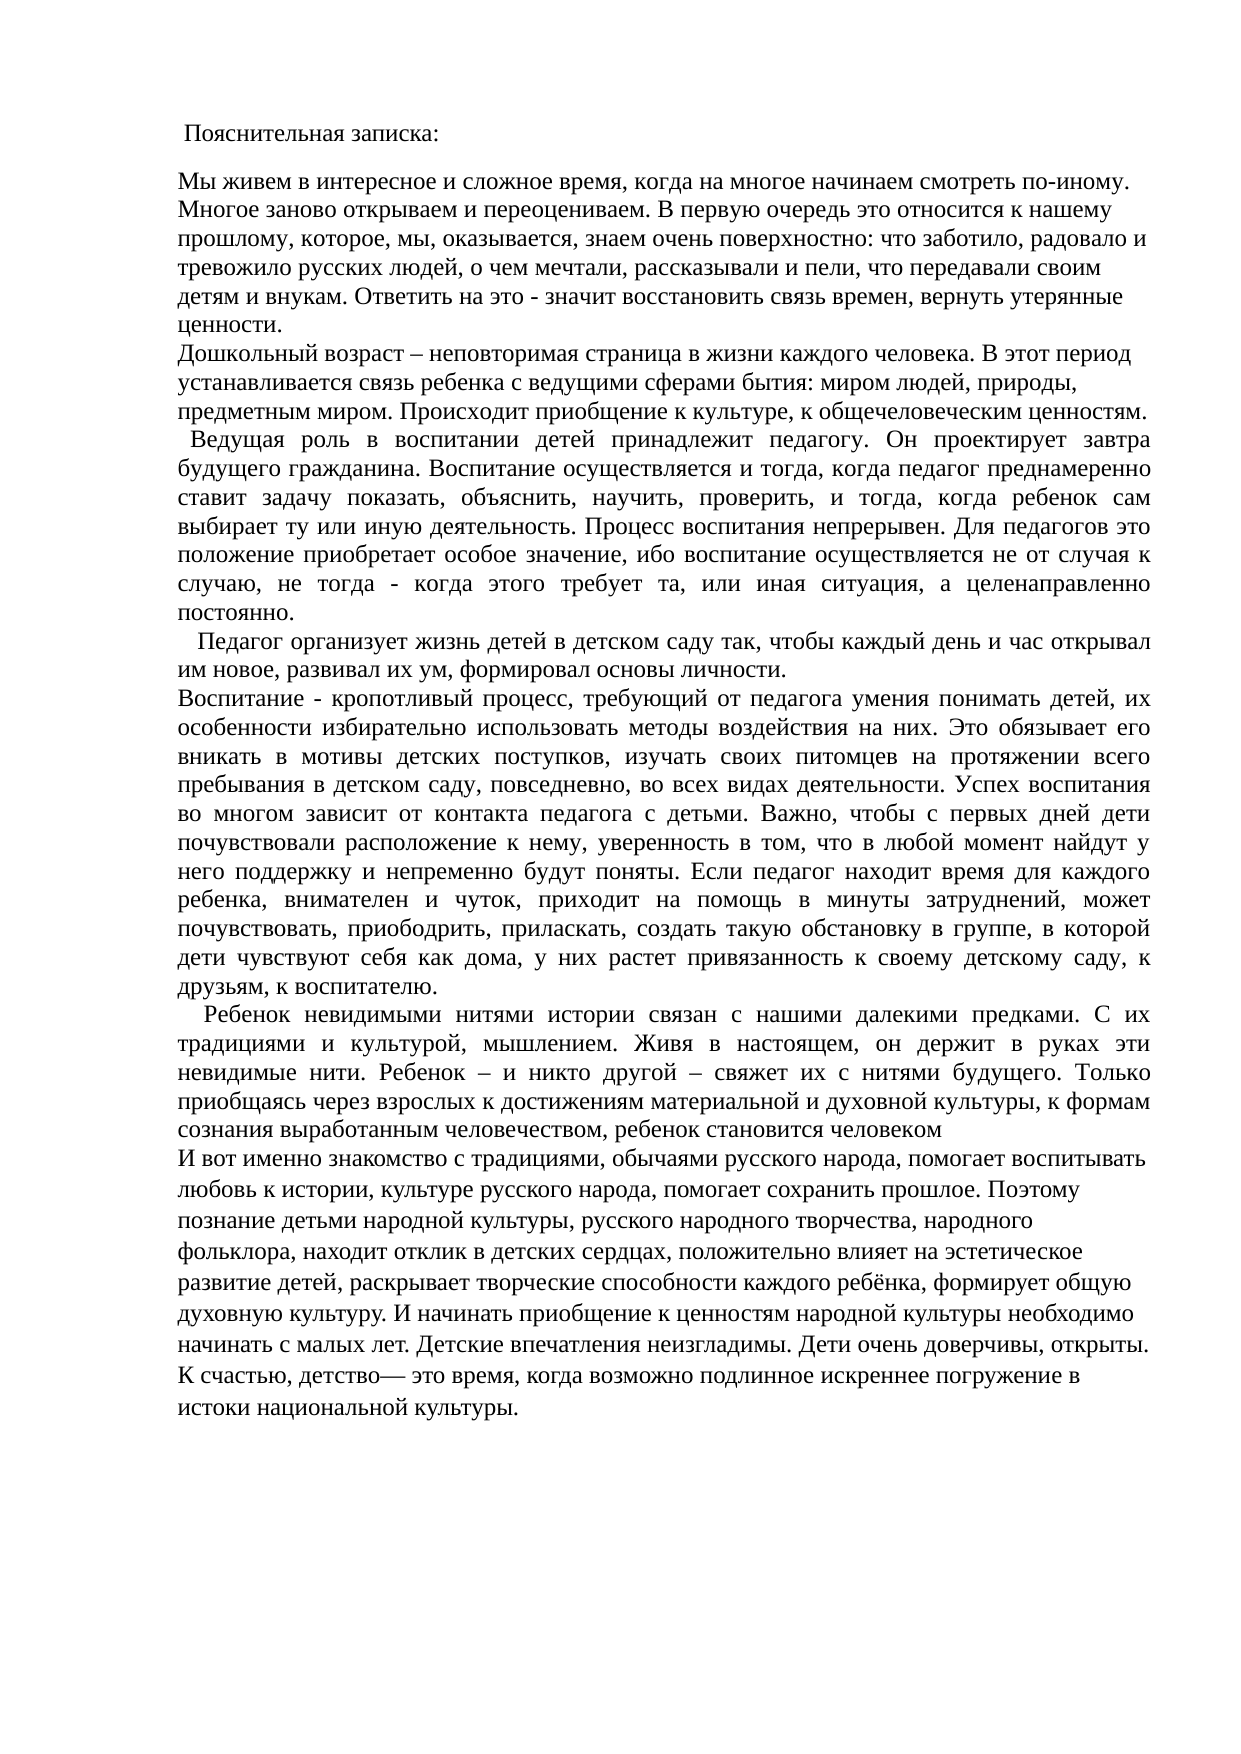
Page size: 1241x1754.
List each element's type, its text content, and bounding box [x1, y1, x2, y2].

text Ведущая роль в воспитании детей принадлежит педагогу. Он проектирует завтра будущего гражданина. Воспитание осуществляется и тогда, когда педагог преднамеренно ставит задачу показать, объяснить, научить, проверить, и тогда, когда ребенок сам выбирает ту или иную деятельность. Процесс воспитания непрерывен. Для педагогов это положение приобретает особое значение, ибо воспитание осуществляется не от случая к случаю, не тогда - когда этого требует та, или иная ситуация, а целенаправленно постоянно. [177, 424, 1152, 626]
text И вот именно знакомство с традициями, обычаями русского народа, помогает воспитывать любовь к истории, культуре русского народа, помогает сохранить прошлое. Поэтому познание детьми народной культуры, русского народного творчества, народного фольклора, находит отклик в детских сердцах, положительно влияет на эстетическое развитие детей, раскрывает творческие способности каждого ребёнка, формирует общую духовную культуру. И начинать приобщение к ценностям народной культуры необходимо начинать с малых лет. Детские впечатления неизгладимы. Дети очень доверчивы, открыты. К счастью, детство— это время, когда возможно подлинное искреннее погружение в истоки национальной культуры. [177, 1143, 1152, 1420]
text Мы живем в интересное и сложное время, когда на многое начинаем смотреть по-иному. Многое заново открываем и переоцениваем. В первую очередь это относится к нашему прошлому, которое, мы, оказывается, знаем очень поверхностно: что заботило, радовало и тревожило русских людей, о чем мечтали, рассказывали и пели, что передавали своим детям и внукам. Ответить на это - значит восстановить связь времен, вернуть утерянные ценности. [177, 166, 1152, 338]
text Ребенок невидимыми нитями истории связан с нашими далекими предками. С их традициями и культурой, мышлением. Живя в настоящем, он держит в руках эти невидимые нити. Ребенок – и никто другой – свяжет их с нитями будущего. Только приобщаясь через взрослых к достижениям материальной и духовной культуры, к формам сознания выработанным человечеством, ребенок становится человеком [177, 999, 1152, 1143]
text Педагог организует жизнь детей в детском саду так, чтобы каждый день и час открывал им новое, развивал их ум, формировал основы личности. [177, 626, 1152, 683]
text Пояснительная записка: [177, 118, 1152, 147]
text Дошкольный возраст – неповторимая страница в жизни каждого человека. В этот период устанавливается связь ребенка с ведущими сферами бытия: миром людей, природы, предметным миром. Происходит приобщение к культуре, к общечеловеческим ценностям. [177, 338, 1152, 424]
text Воспитание - кропотливый процесс, требующий от педагога умения понимать детей, их особенности избирательно использовать методы воздействия на них. Это обязывает его вникать в мотивы детских поступков, изучать своих питомцев на протяжении всего пребывания в детском саду, повседневно, во всех видах деятельности. Успех воспитания во многом зависит от контакта педагога с детьми. Важно, чтобы с первых дней дети почувствовали расположение к нему, уверенность в том, что в любой момент найдут у него поддержку и непременно будут поняты. Если педагог находит время для каждого ребенка, внимателен и чуток, приходит на помощь в минуты затруднений, может почувствовать, приободрить, приласкать, создать такую обстановку в группе, в которой дети чувствуют себя как дома, у них растет привязанность к своему детскому саду, к друзьям, к воспитателю. [177, 683, 1152, 999]
